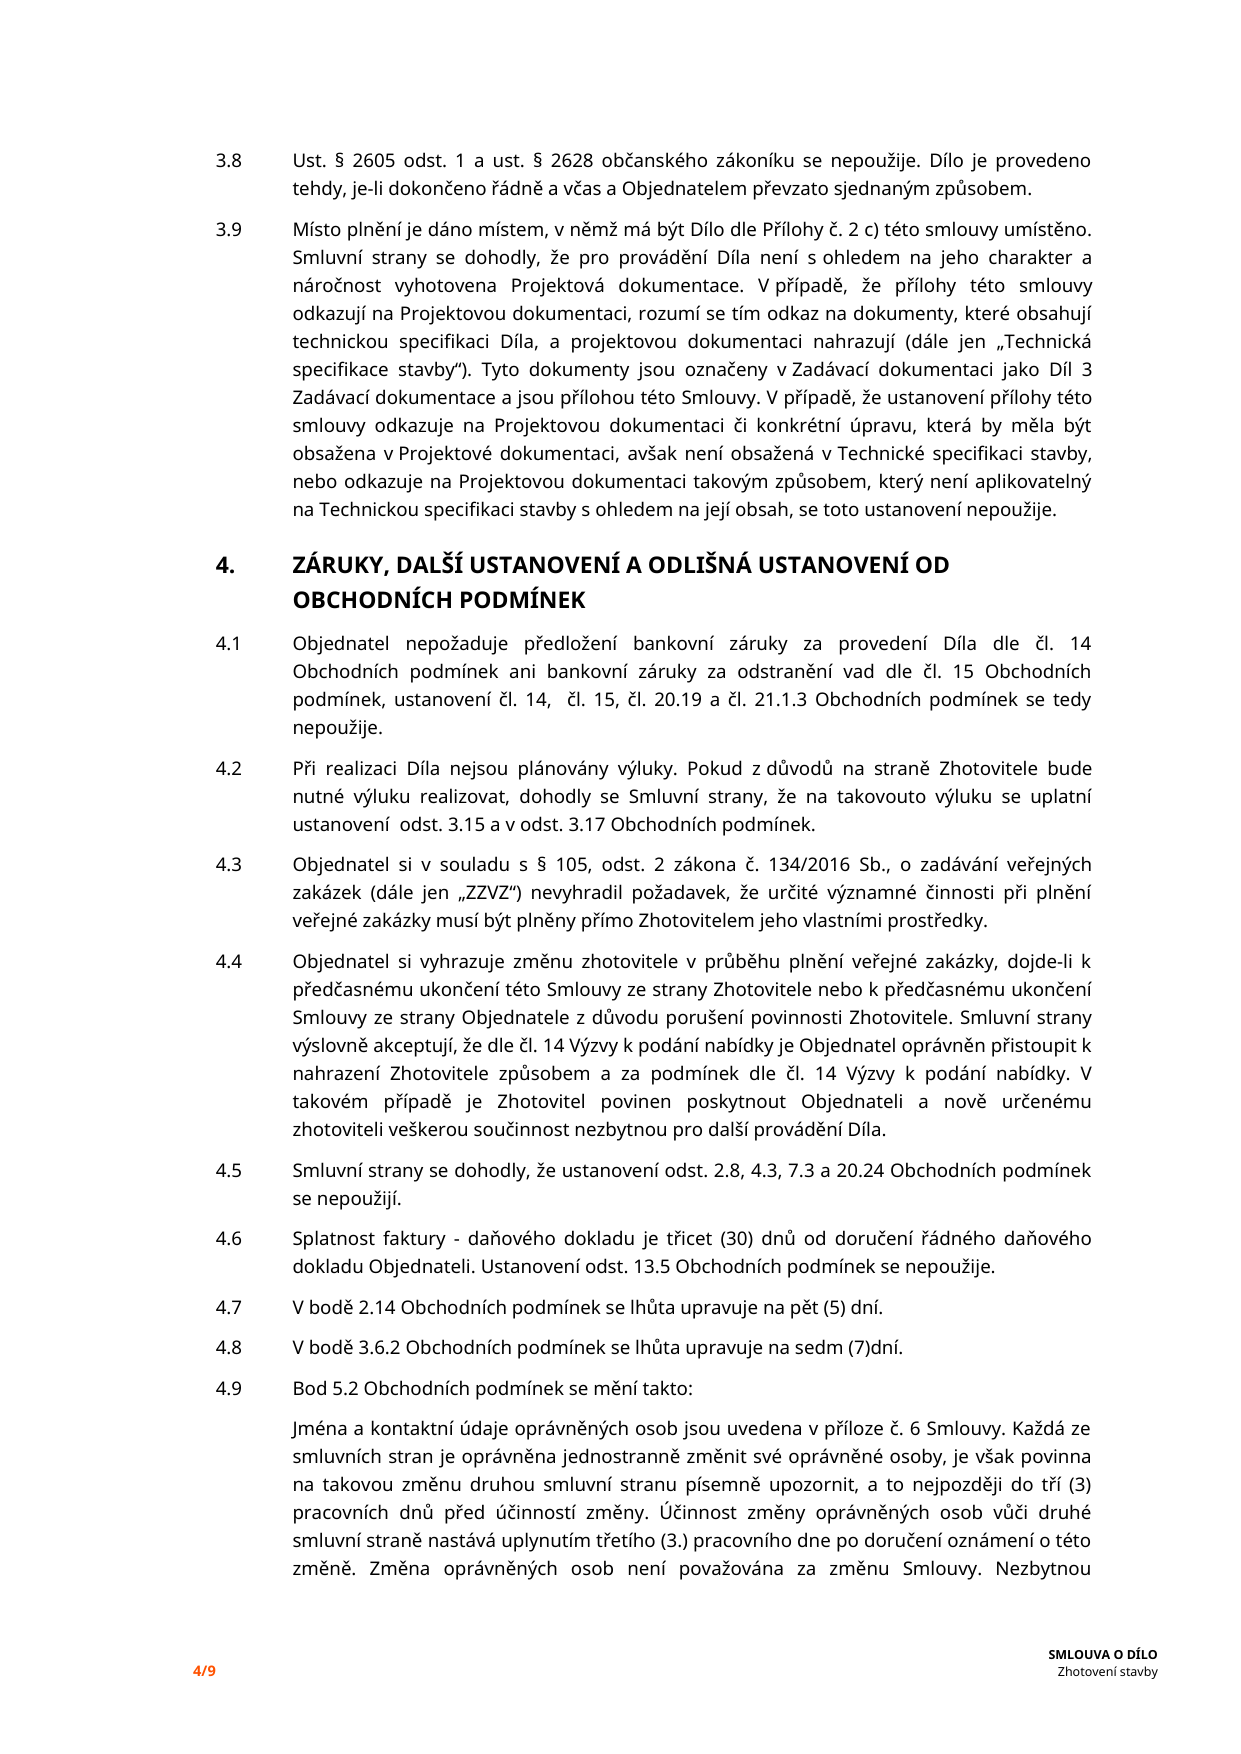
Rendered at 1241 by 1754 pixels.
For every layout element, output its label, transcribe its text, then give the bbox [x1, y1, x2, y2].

text Smluvní strany se dohodly, že ustanovení odst. 2.8, 4.3, 7.3 a 20.24 Obchodních podmínek se nepoužijí. [216, 1157, 1093, 1210]
text Objednatel nepožaduje předložení bankovní záruky za provedení Díla dle čl. 14 Obchodních podmínek ani bankovní záruky za odstranění vad dle čl. 15 Obchodních podmínek, ustanovení čl. 14, čl. 15, čl. 20.19 a čl. 21.1.3 Obchodních podmínek se tedy nepoužije. [216, 631, 1093, 740]
text Bod 5.2 Obchodních podmínek se mění takto: [216, 1375, 1093, 1401]
text Splatnost faktury - daňového dokladu je třicet (30) dnů od doručení řádného daňového dokladu Objednateli. Ustanovení odst. 13.5 Obchodních podmínek se nepoužije. [216, 1225, 1093, 1279]
text V bodě 2.14 Obchodních podmínek se lhůta upravuje na pět (5) dní. [216, 1294, 1093, 1319]
text Ust. § 2605 odst. 1 a ust. § 2628 občanského zákoníku se nepoužije. Dílo je provedeno tehdy, je-li dokončeno řádně a včas a Objednatelem převzato sjednaným způsobem. [216, 147, 1093, 201]
text Objednatel si vyhrazuje změnu zhotovitele v průběhu plnění veřejné zakázky, dojde-li k předčasnému ukončení této Smlouvy ze strany Zhotovitele nebo k předčasnému ukončení Smlouvy ze strany Objednatele z důvodu porušení povinnosti Zhotovitele. Smluvní strany výslovně akceptují, že dle čl. 14 Výzvy k podání nabídky je Objednatel oprávněn přistoupit k nahrazení Zhotovitele způsobem a za podmínek dle čl. 14 Výzvy k podání nabídky. V takovém případě je Zhotovitel povinen poskytnout Objednateli a nově určenému zhotoviteli veškerou součinnost nezbytnou pro další provádění Díla. [216, 948, 1093, 1142]
text Místo plnění je dáno místem, v němž má být Dílo dle Přílohy č. 2 c) této smlouvy umístěno. Smluvní strany se dohodly, že pro provádění Díla není s ohledem na jeho charakter a náročnost vyhotovena Projektová dokumentace. V případě, že přílohy této smlouvy odkazují na Projektovou dokumentaci, rozumí se tím odkaz na dokumenty, které obsahují technickou specifikaci Díla, a projektovou dokumentaci nahrazují (dále jen „Technická specifikace stavby“). Tyto dokumenty jsou označeny v Zadávací dokumentaci jako Díl 3 Zadávací dokumentace a jsou přílohou této Smlouvy. V případě, že ustanovení přílohy této smlouvy odkazuje na Projektovou dokumentaci či konkrétní úpravu, která by měla být obsažena v Projektové dokumentaci, avšak není obsažená v Technické specifikaci stavby, nebo odkazuje na Projektovou dokumentaci takovým způsobem, který není aplikovatelný na Technickou specifikaci stavby s ohledem na její obsah, se toto ustanovení nepoužije. [216, 216, 1093, 522]
text Při realizaci Díla nejsou plánovány výluky. Pokud z důvodů na straně Zhotovitele bude nutné výluku realizovat, dohodly se Smluvní strany, že na takovouto výluku se uplatní ustanovení odst. 3.15 a v odst. 3.17 Obchodních podmínek. [216, 755, 1093, 837]
text Objednatel si v souladu s § 105, odst. 2 zákona č. 134/2016 Sb., o zadávání veřejných zakázek (dále jen „ZZVZ“) nevyhradil požadavek, že určité významné činnosti při plnění veřejné zakázky musí být plněny přímo Zhotovitelem jeho vlastními prostředky. [216, 852, 1093, 933]
text ZÁRUKY, DALŠÍ USTANOVENÍ A ODLIŠNÁ USTANOVENÍ OD OBCHODNÍCH PODMÍNEK [216, 549, 1093, 615]
text V bodě 3.6.2 Obchodních podmínek se lhůta upravuje na sedm (7)dní. [216, 1334, 1093, 1360]
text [292, 1416, 1093, 1581]
